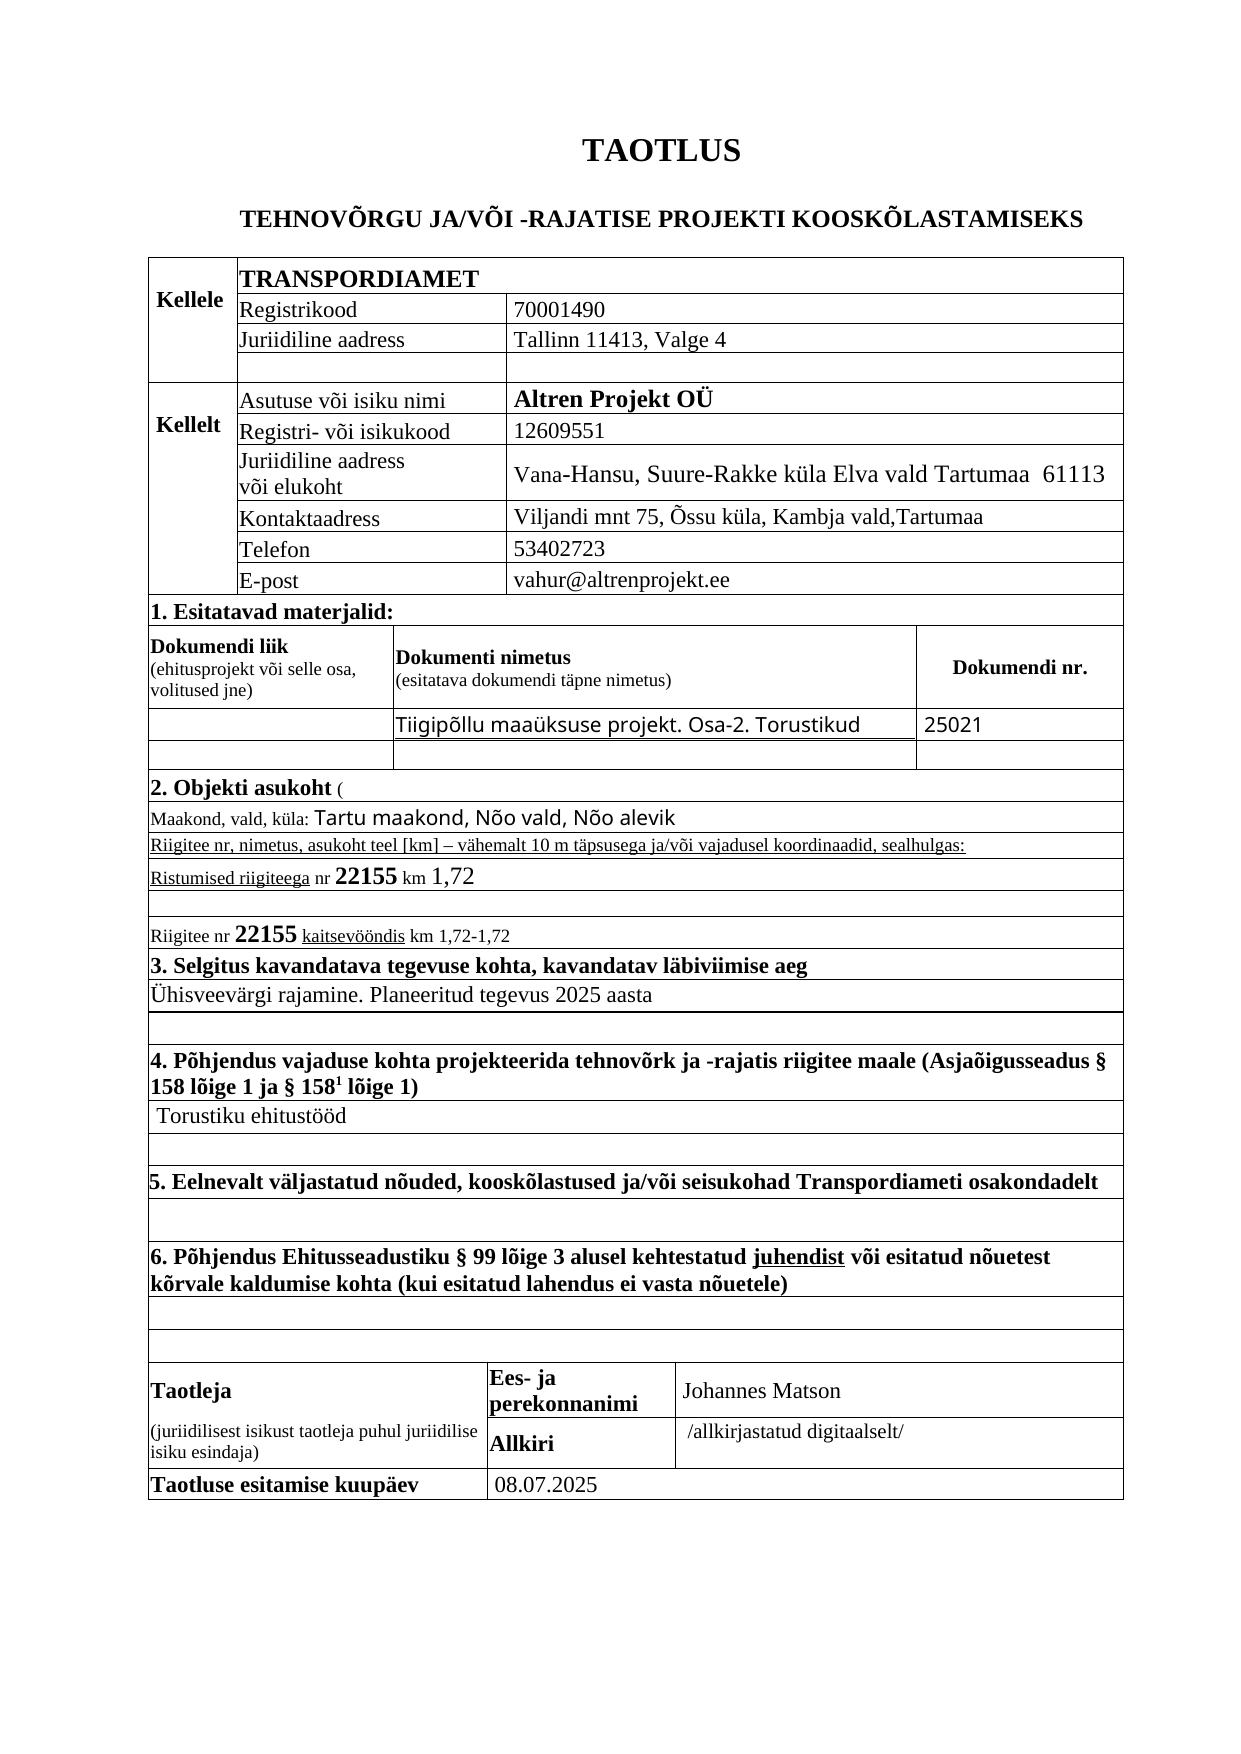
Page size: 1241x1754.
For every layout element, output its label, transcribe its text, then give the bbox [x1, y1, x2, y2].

table_cell Ühisveevärgi rajamine. Planeeritud tegevus 2025 aasta [149, 980, 1123, 1011]
table_cell vahur@altrenprojekt.ee [507, 563, 1123, 593]
table_cell Telefon [238, 532, 506, 562]
table_cell [149, 1330, 1123, 1362]
table_cell Kellelt [149, 383, 237, 593]
table_cell [149, 1134, 1123, 1165]
table_header Kellele [149, 258, 237, 382]
table_cell 70001490 [507, 294, 1123, 322]
table_cell Registri- või isikukood [238, 414, 506, 444]
table_cell [149, 1297, 1123, 1329]
table_cell Ees- ja perekonnanimi [488, 1363, 675, 1417]
table_cell [149, 1013, 1123, 1044]
table_cell Riigitee nr, nimetus, asukoht teel [km] – vähemalt 10 m täpsusega ja/või vajadusel koordinaadid, sealhulgas: [149, 833, 1123, 858]
table_cell Viljandi mnt 75, Õssu küla, Kambja vald,Tartumaa [507, 501, 1123, 531]
table_cell 25021 [917, 709, 1123, 739]
table_cell E-post [238, 563, 506, 593]
table_cell 53402723 [507, 532, 1123, 562]
text TEHNOVÕRGU JA/VÕI -RAJATISE PROJEKTI KOOSKÕLASTAMISEKS [177, 204, 1146, 233]
table_cell [149, 709, 393, 739]
table_cell Registrikood [238, 294, 506, 322]
table_cell Asutuse või isiku nimi [238, 383, 506, 413]
table_cell Ristumised riigiteega nr 22155 km 1,72 [149, 859, 1123, 889]
table_cell [394, 741, 916, 769]
table_cell Juriidiline aadress või elukoht [238, 445, 506, 500]
text TAOTLUS [177, 130, 1146, 168]
table_cell 2. Objekti asukoht ( [149, 770, 1123, 801]
table_cell 5. Eelnevalt väljastatud nõuded, kooskõlastused ja/või seisukohad Transpordiameti osakondadelt [149, 1166, 1123, 1198]
table_cell [917, 741, 1123, 769]
table_cell 1. Esitatavad materjalid: [149, 595, 1123, 625]
table_cell Taotleja [149, 1363, 487, 1417]
table_cell Dokumenti nimetus (esitatava dokumendi täpne nimetus) [394, 626, 916, 707]
table_cell Kontaktaadress [238, 501, 506, 531]
table_cell 6. Põhjendus Ehitusseadustiku § 99 lõige 3 alusel kehtestatud juhendist või esitatud nõuetest kõrvale kaldumise kohta (kui esitatud lahendus ei vasta nõuetele) [149, 1242, 1123, 1296]
table_cell Allkiri [488, 1418, 675, 1468]
table_cell (juriidilisest isikust taotleja puhul juriidilise isiku esindaja) [149, 1417, 487, 1468]
table_cell [507, 353, 1123, 382]
table_cell [149, 1199, 1123, 1241]
table_header TRANSPORDIAMET [238, 258, 1123, 293]
table_cell Taotluse esitamise kuupäev [149, 1469, 487, 1499]
table_cell Tallinn 11413, Valge 4 [507, 324, 1123, 352]
table_cell Tiigipõllu maaüksuse projekt. Osa-2. Torustikud [394, 709, 916, 739]
table_cell Altren Projekt OÜ [507, 383, 1123, 413]
table_cell 4. Põhjendus vajaduse kohta projekteerida tehnovõrk ja -rajatis riigitee maale (Asjaõigusseadus § 158 lõige 1 ja § 1581 lõige 1) [149, 1045, 1123, 1099]
table_cell Dokumendi liik (ehitusprojekt või selle osa, volitused jne) [149, 626, 393, 707]
table_cell Johannes Matson [676, 1363, 1123, 1417]
table_cell 12609551 [507, 414, 1123, 444]
table_cell 08.07.2025 [488, 1469, 1123, 1499]
table_cell Dokumendi nr. [917, 626, 1123, 707]
table_cell Maakond, vald, küla: Tartu maakond, Nõo vald, Nõo alevik [149, 802, 1123, 832]
table_cell Juriidiline aadress [238, 324, 506, 352]
table_cell Riigitee nr 22155 kaitsevööndis km 1,72-1,72 [149, 917, 1123, 947]
table_cell Torustiku ehitustööd [149, 1101, 1123, 1132]
table_cell [149, 741, 393, 769]
table_cell [149, 891, 1123, 916]
table_cell /allkirjastatud digitaalselt/ [676, 1418, 1123, 1468]
table_cell [238, 353, 506, 382]
table_cell 3. Selgitus kavandatava tegevuse kohta, kavandatav läbiviimise aeg [149, 949, 1123, 979]
table_cell Vana-Hansu, Suure-Rakke küla Elva vald Tartumaa 61113 [507, 445, 1123, 500]
